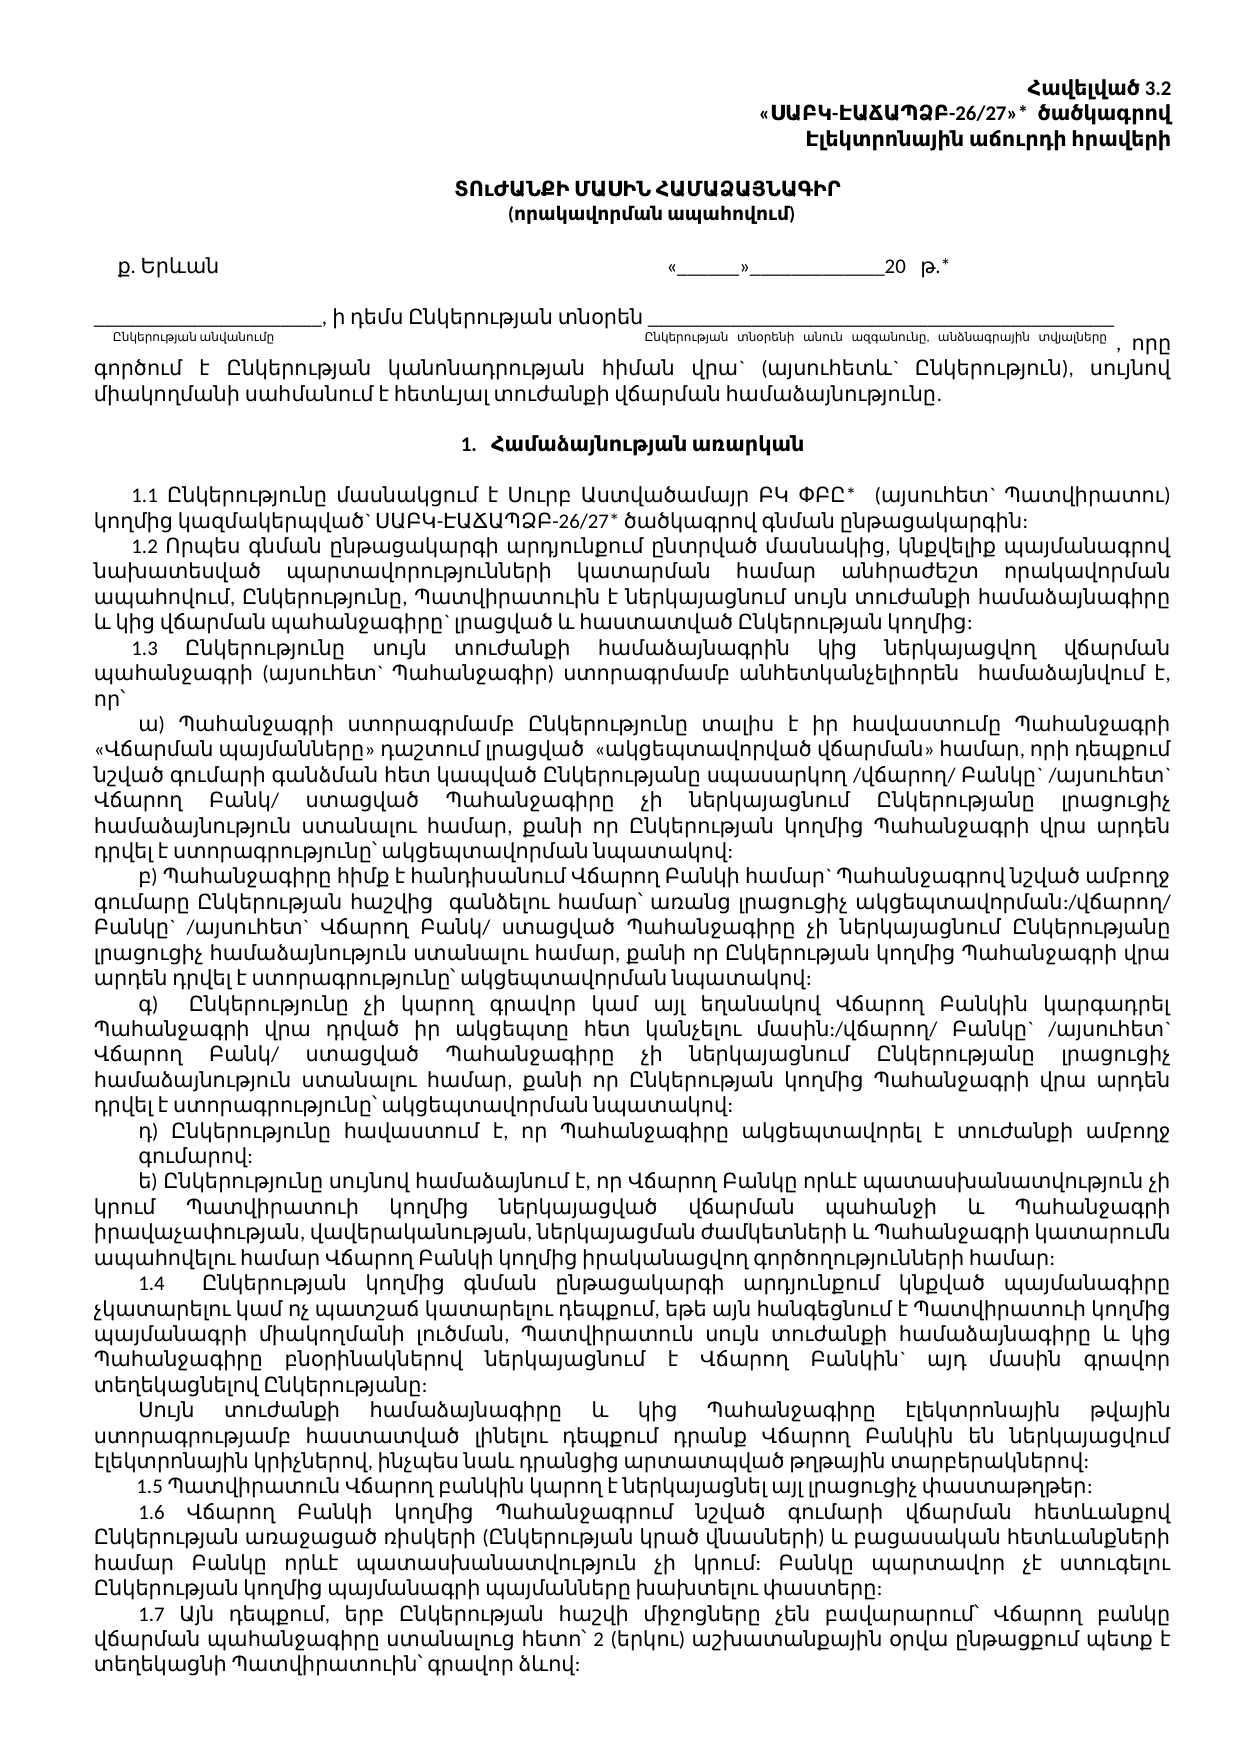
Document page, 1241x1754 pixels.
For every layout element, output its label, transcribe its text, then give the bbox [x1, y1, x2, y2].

text ՏՈւԺԱՆՔԻ ՄԱՍԻՆ ՀԱՄԱՁԱՅՆԱԳԻՐ [94, 177, 1171, 202]
text 1.6 Վճարող Բանկի կողմից Պահանջագրում նշված գումարի վճարման հետևանքով Ընկերության առաջացած ռիսկերի (Ընկերության կրած վնասների) և բացասական հետևանքների համար Բանկը որևէ պատասխանատվություն չի կրում: Բանկը պարտավոր չէ ստուգելու Ընկերության կողմից պայմանագրի պայմանները խախտելու փաստերը: [94, 1499, 1171, 1601]
text 1.3 Ընկերությունը սույն տուժանքի համաձայնագրին կից ներկայացվող վճարման պահանջագրի (այսուհետ` Պահանջագիր) ստորագրմամբ անհետկանչելիորեն համաձայնվում է, որ՝ [94, 635, 1171, 711]
text 1.4 Ընկերության կողմից գնման ընթացակարգի արդյունքում կնքված պայմանագիրը չկատարելու կամ ոչ պատշաճ կատարելու դեպքում, եթե այն հանգեցնում է Պատվիրատուի կողմից պայմանագրի միակողմանի լուծման, Պատվիրատուն սույն տուժանքի համաձայնագիրը և կից Պահանջագիրը բնօրինակներով ներկայացնում է Վճարող Բանկին` այդ մասին գրավոր տեղեկացնելով Ընկերությանը: [94, 1270, 1171, 1397]
text Սույն տուժանքի համաձայնագիրը և կից Պահանջագիրը էլեկտրոնային թվային ստորագրությամբ հաստատված լինելու դեպքում դրանք Վճարող Բանկին են ներկայացվում էլեկտրոնային կրիչներով, ինչպես նաև դրանցից արտատպված թղթային տարբերակներով: [94, 1397, 1171, 1474]
text Ընկերության անվանումը Ընկերության տնօրենի անուն ազգանունը, անձնագրային տվյալները , որը գործում է Ընկերության կանոնադրության հիման վրա` (այսուհետև` Ընկերություն), սույնով միակողմանի սահմանում է հետևյալ տուժանքի վճարման համաձայնությունը. [94, 330, 1171, 406]
text Հավելված 3.2 [94, 75, 1171, 100]
text Էլեկտրոնային աճուրդի հրավերի [94, 126, 1171, 151]
text 1.2 Որպես գնման ընթացակարգի արդյունքում ընտրված մասնակից, կնքվելիք պայմանագրով նախատեսված պարտավորությունների կատարման համար անհրաժեշտ որակավորման ապահովում, Ընկերությունը, Պատվիրատուին է ներկայացնում սույն տուժանքի համաձայնագիրը և կից վճարման պահանջագիրը` լրացված և հաստատված Ընկերության կողմից: [94, 533, 1171, 635]
text ա) Պահանջագրի ստորագրմամբ Ընկերությունը տալիս է իր հավաստումը Պահանջագրի «Վճարման պայմանները» դաշտում լրացված «ակցեպտավորված վճարման» համար, որի դեպքում նշված գումարի գանձման հետ կապված Ընկերությանը սպասարկող /վճարող/ Բանկը` /այսուհետ` Վճարող Բանկ/ ստացված Պահանջագիրը չի ներկայացնում Ընկերությանը լրացուցիչ համաձայնություն ստանալու համար, քանի որ Ընկերության կողմից Պահանջագրի վրա արդեն դրվել է ստորագրությունը՝ ակցեպտավորման նպատակով: [94, 711, 1171, 864]
text գ) Ընկերությունը չի կարող գրավոր կամ այլ եղանակով Վճարող Բանկին կարգադրել Պահանջագրի վրա դրված իր ակցեպտը հետ կանչելու մասին:/վճարող/ Բանկը` /այսուհետ` Վճարող Բանկ/ ստացված Պահանջագիրը չի ներկայացնում Ընկերությանը լրացուցիչ համաձայնություն ստանալու համար, քանի որ Ընկերության կողմից Պահանջագրի վրա արդեն դրվել է ստորագրությունը՝ ակցեպտավորման նպատակով: [94, 991, 1171, 1118]
text «ՍԱԲԿ-ԷԱՃԱՊՁԲ-26/27»* ծածկագրով [94, 100, 1171, 126]
text ե) Ընկերությունը սույնով համաձայնում է, որ Վճարող Բանկը որևէ պատասխանատվություն չի կրում Պատվիրատուի կողմից ներկայացված վճարման պահանջի և Պահանջագրի իրավաչափության, վավերականության, ներկայացման ժամկետների և Պահանջագրի կատարումն ապահովելու համար Վճարող Բանկի կողմից իրականացվող գործողությունների համար: [94, 1169, 1171, 1270]
text 1.7 Այն դեպքում, երբ Ընկերության հաշվի միջոցները չեն բավարարում՝ Վճարող բանկը վճարման պահանջագիրը ստանալուց հետո՝ 2 (երկու) աշխատանքային օրվա ընթացքում պետք է տեղեկացնի Պատվիրատուին՝ գրավոր ձևով: [94, 1601, 1171, 1677]
text ք. Երևան «______»_____________20 թ.* [94, 254, 1171, 279]
text 1.5 Պատվիրատուն Վճարող բանկին կարող է ներկայացնել այլ լրացուցիչ փաստաթղթեր: [94, 1474, 1171, 1499]
text դ) Ընկերությունը հավաստում է, որ Պահանջագիրը ակցեպտավորել է տուժանքի ամբողջ գումարով: [138, 1118, 1171, 1169]
text (որակավորման ապահովում) [94, 202, 1171, 225]
text 1.1 Ընկերությունը մասնակցում է Սուրբ Աստվածամայր ԲԿ ՓԲԸ* (այսուհետ` Պատվիրատու) կողմից կազմակերպված` ՍԱԲԿ-ԷԱՃԱՊՁԲ-26/27* ծածկագրով գնման ընթացակարգին: [94, 482, 1171, 533]
text բ) Պահանջագիրը հիմք է հանդիսանում Վճարող Բանկի համար` Պահանջագրով նշված ամբողջ գումարը Ընկերության հաշվից գանձելու համար՝ առանց լրացուցիչ ակցեպտավորման:/վճարող/ Բանկը` /այսուհետ` Վճարող Բանկ/ ստացված Պահանջագիրը չի ներկայացնում Ընկերությանը լրացուցիչ համաձայնություն ստանալու համար, քանի որ Ընկերության կողմից Պահանջագրի վրա արդեն դրվել է ստորագրությունը՝ ակցեպտավորման նպատակով: [94, 864, 1171, 991]
text 1. Համաձայնության առարկան [94, 432, 1171, 457]
text ______________________, ի դեմս Ընկերության տնօրեն _____________________________________________ [94, 304, 1171, 330]
